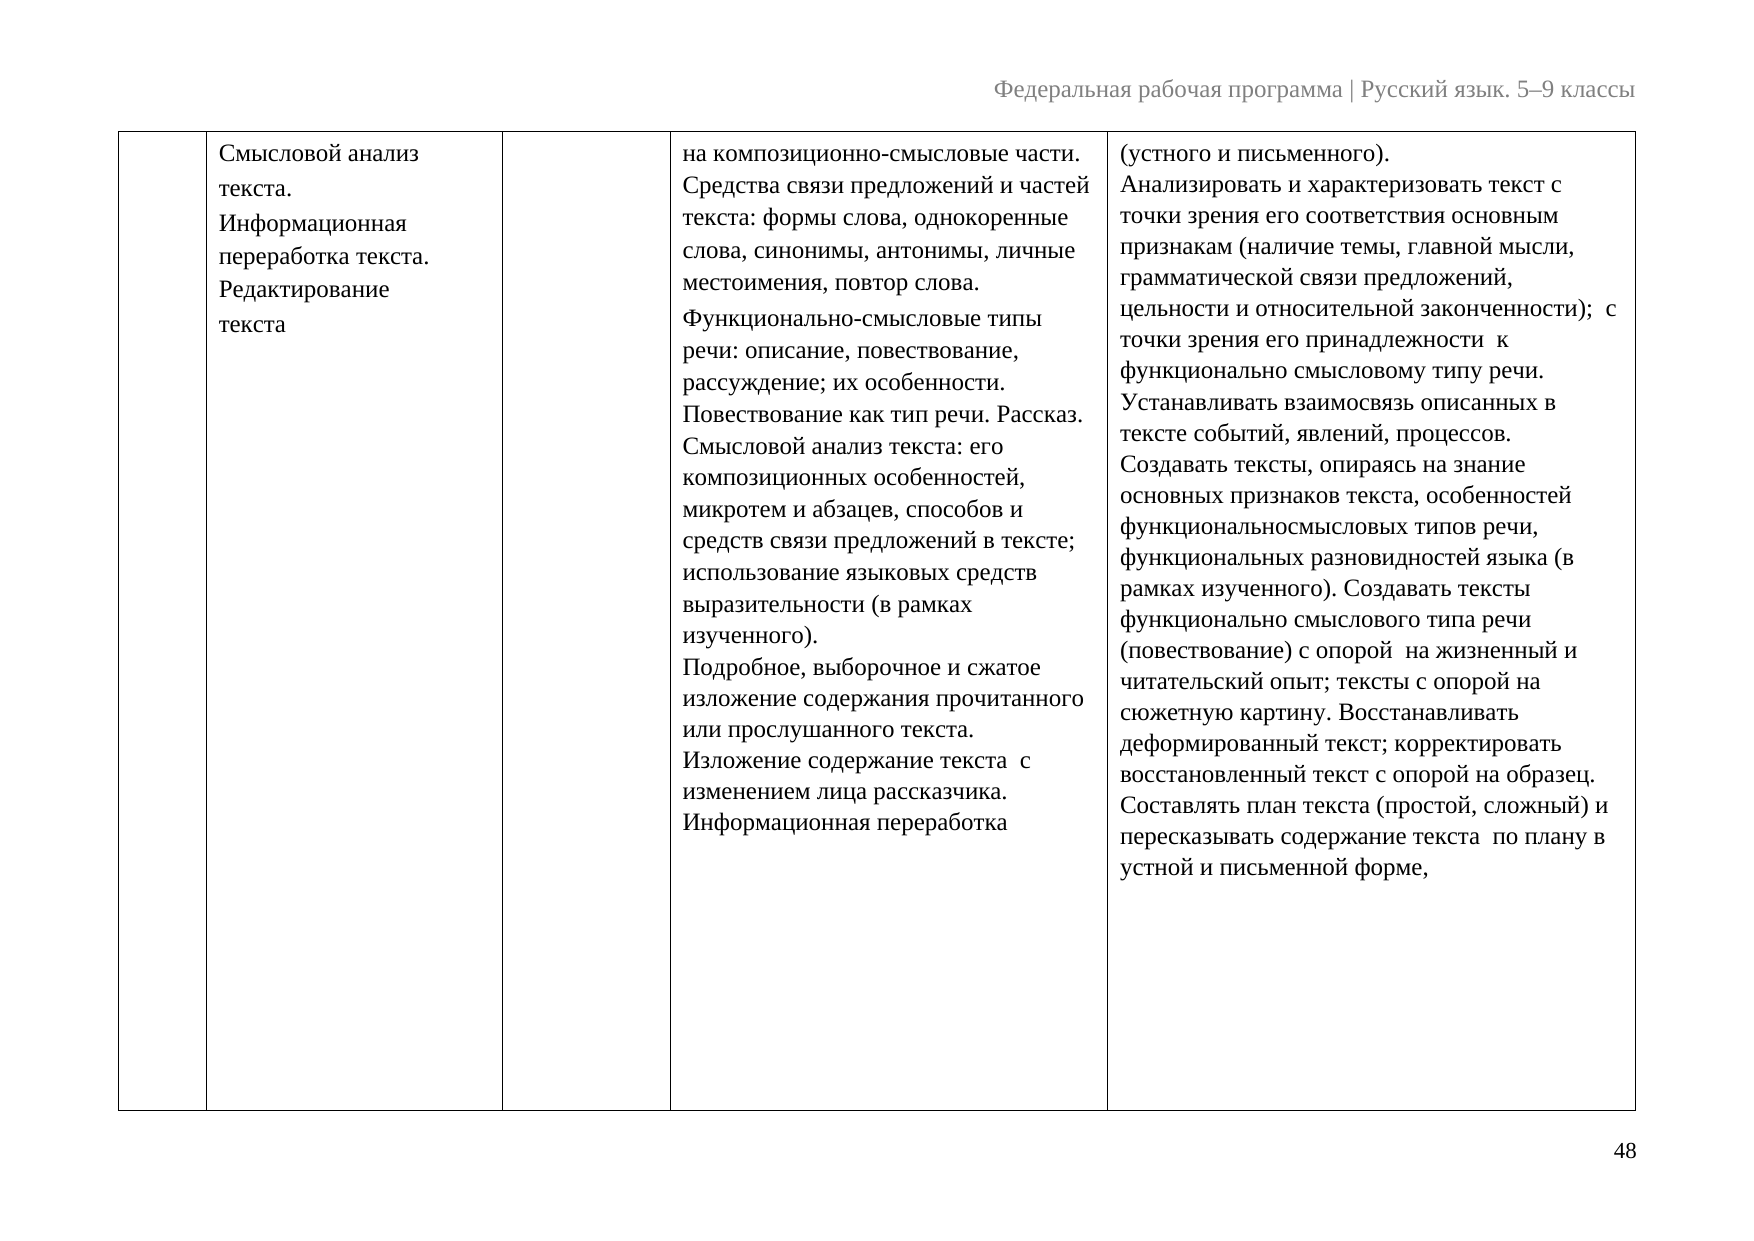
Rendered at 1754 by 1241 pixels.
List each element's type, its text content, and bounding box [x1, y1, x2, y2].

table_header (устного и письменного). Анализировать и характеризовать текст с точки зрения его соответствия основным признакам (наличие темы, главной мысли, грамматической связи предложений, цельности и относительной законченности); с точки зрения его принадлежности к функционально смысловому типу речи. Устанавливать взаимосвязь описанных в тексте событий, явлений, процессов. Создавать тексты, опираясь на знание основных признаков текста, особенностей функциональносмысловых типов речи, функциональных разновидностей языка (в рамках изученного). Создавать тексты функционально смыслового типа речи (повествование) с опорой на жизненный и читательский опыт; тексты с опорой на сюжетную картину. Восстанавливать деформированный текст; корректировать восстановленный текст с опорой на образец. Составлять план текста (простой, сложный) и пересказывать содержание текста по плану в устной и письменной форме, [1108, 132, 1635, 1110]
table_header на композиционно-смысловые части. Средства связи предложений и частей текста: формы слова, однокоренные слова, синонимы, антонимы, личные местоимения, повтор слова. Функционально-смысловые типы речи: описание, повествование, рассуждение; их особенности. Повествование как тип речи. Рассказ. Смысловой анализ текста: его композиционных особенностей, микротем и абзацев, способов и средств связи предложений в тексте; использование языковых средств выразительности (в рамках изученного). Подробное, выборочное и сжатое изложение содержания прочитанного или прослушанного текста. Изложение содержание текста с изменением лица рассказчика. Информационная переработка [671, 132, 1107, 1110]
table_header [503, 132, 670, 1110]
table_header [119, 132, 206, 1110]
table_header Смысловой анализ текста. Информационная переработка текста. Редактирование текста [207, 132, 502, 1110]
